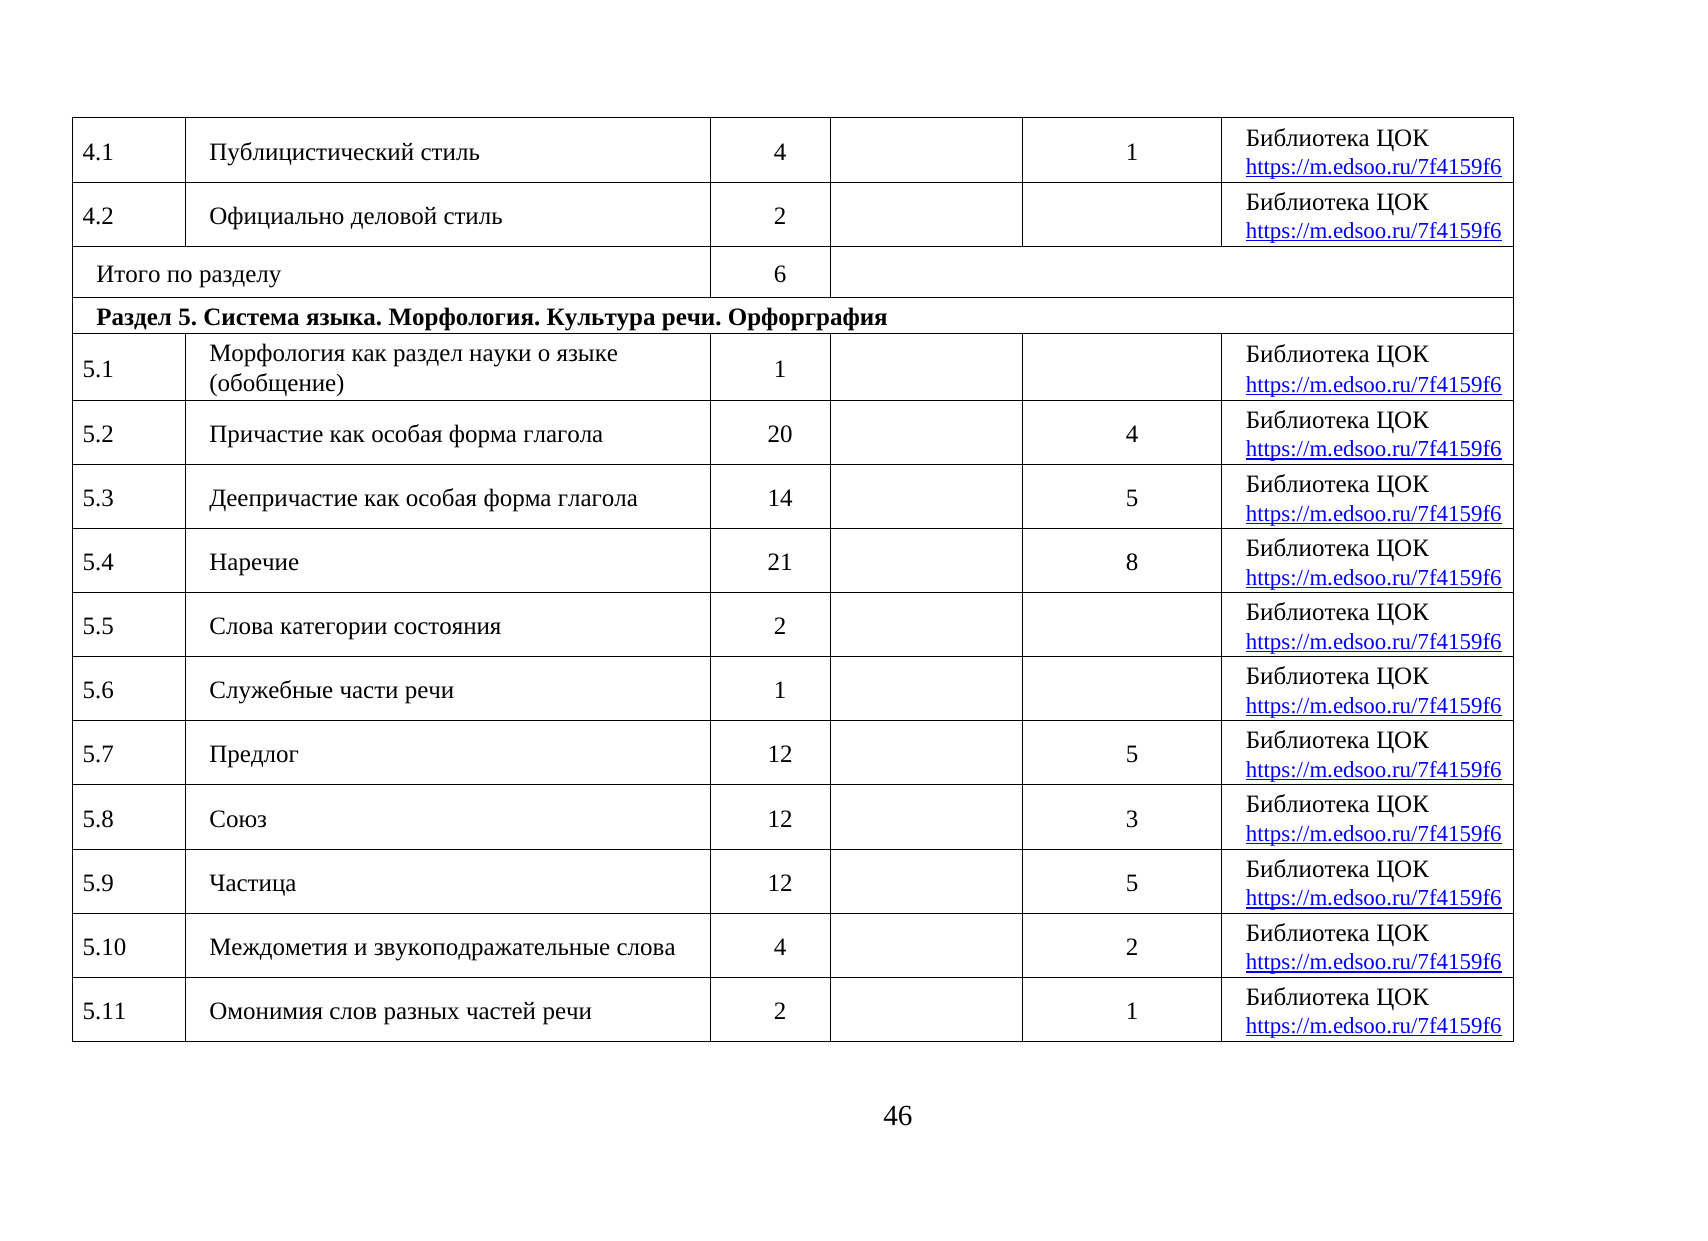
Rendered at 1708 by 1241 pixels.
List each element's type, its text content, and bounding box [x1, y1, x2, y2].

table_cell [1023, 593, 1221, 656]
table_cell Раздел 5. Система языка. Морфология. Культура речи. Орфорграфия [73, 298, 1513, 333]
table_cell Омонимия слов разных частей речи [186, 978, 710, 1041]
table_cell 5.9 [73, 850, 185, 913]
table_cell Междометия и звукоподражательные слова [186, 914, 710, 977]
table_cell [831, 721, 1022, 784]
table_cell 8 [1023, 529, 1221, 592]
table_cell 20 [711, 401, 830, 464]
table_cell 4.2 [73, 183, 185, 246]
table_cell 5.10 [73, 914, 185, 977]
table_cell [831, 183, 1022, 246]
table_cell 5.3 [73, 465, 185, 528]
table_cell Наречие [186, 529, 710, 592]
table_cell [1023, 657, 1221, 720]
table_cell 12 [711, 785, 830, 848]
table_cell Официально деловой стиль [186, 183, 710, 246]
table_cell 21 [711, 529, 830, 592]
table_cell Библиотека ЦОК https://m.edsoo.ru/7f4159f6 [1222, 334, 1513, 399]
table_cell 14 [711, 465, 830, 528]
table_cell Слова категории состояния [186, 593, 710, 656]
table_cell [831, 785, 1022, 848]
table_cell 12 [711, 850, 830, 913]
table_cell Морфология как раздел науки о языке (обобщение) [186, 334, 710, 399]
table_cell Причастие как особая форма глагола [186, 401, 710, 464]
table_cell 1 [711, 334, 830, 399]
table_cell [831, 914, 1022, 977]
table_cell 12 [711, 721, 830, 784]
table_cell 4 [711, 914, 830, 977]
table_cell Библиотека ЦОК https://m.edsoo.ru/7f4159f6 [1222, 721, 1513, 784]
table_cell Библиотека ЦОК https://m.edsoo.ru/7f4159f6 [1222, 529, 1513, 592]
table_cell 1 [1023, 978, 1221, 1041]
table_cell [1222, 978, 1513, 1041]
table_cell Библиотека ЦОК https://m.edsoo.ru/7f4159f6 [1222, 593, 1513, 656]
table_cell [1222, 183, 1513, 246]
table_cell [831, 247, 1513, 297]
table_cell 5 [1023, 465, 1221, 528]
table_cell [831, 401, 1022, 464]
table_cell Частица [186, 850, 710, 913]
table_cell 5.8 [73, 785, 185, 848]
table_cell 4 [1023, 401, 1221, 464]
table_cell Библиотека ЦОК https://m.edsoo.ru/7f4159f6 [1222, 785, 1513, 848]
table_cell Служебные части речи [186, 657, 710, 720]
table_cell [831, 465, 1022, 528]
table_cell 2 [711, 593, 830, 656]
table_cell Деепричастие как особая форма глагола [186, 465, 710, 528]
table_header 4.1 [73, 118, 185, 181]
table_cell [831, 334, 1022, 399]
table_cell Итого по разделу [73, 247, 710, 297]
table_header Публицистический стиль [186, 118, 710, 181]
table_cell 2 [711, 183, 830, 246]
table_cell Библиотека ЦОК https://m.edsoo.ru/7f4159f6 [1222, 465, 1513, 528]
table_cell Предлог [186, 721, 710, 784]
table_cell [1222, 914, 1513, 977]
table_cell 2 [1023, 914, 1221, 977]
table_cell 5.1 [73, 334, 185, 399]
table_header [831, 118, 1022, 181]
table_cell [831, 529, 1022, 592]
table_cell [831, 593, 1022, 656]
table_header 1 [1023, 118, 1221, 181]
table_cell [831, 850, 1022, 913]
table_cell 5 [1023, 850, 1221, 913]
table_cell Союз [186, 785, 710, 848]
table_cell 5.6 [73, 657, 185, 720]
table_header 4 [711, 118, 830, 181]
table_cell [1023, 334, 1221, 399]
table_cell [831, 978, 1022, 1041]
table_cell 3 [1023, 785, 1221, 848]
table_cell 6 [711, 247, 830, 297]
table_header Библиотека ЦОК https://m.edsoo.ru/7f4159f6 [1222, 118, 1513, 181]
table_cell 5.4 [73, 529, 185, 592]
table_cell [831, 657, 1022, 720]
table_cell Библиотека ЦОК https://m.edsoo.ru/7f4159f6 [1222, 657, 1513, 720]
table_cell 5.5 [73, 593, 185, 656]
table_cell 2 [711, 978, 830, 1041]
table_cell [1023, 183, 1221, 246]
table_cell Библиотека ЦОК https://m.edsoo.ru/7f4159f6 [1222, 850, 1513, 913]
table_cell 5 [1023, 721, 1221, 784]
table_cell 1 [711, 657, 830, 720]
table_cell 5.2 [73, 401, 185, 464]
table_cell 5.11 [73, 978, 185, 1041]
table_cell Библиотека ЦОК https://m.edsoo.ru/7f4159f6 [1222, 401, 1513, 464]
table_cell 5.7 [73, 721, 185, 784]
